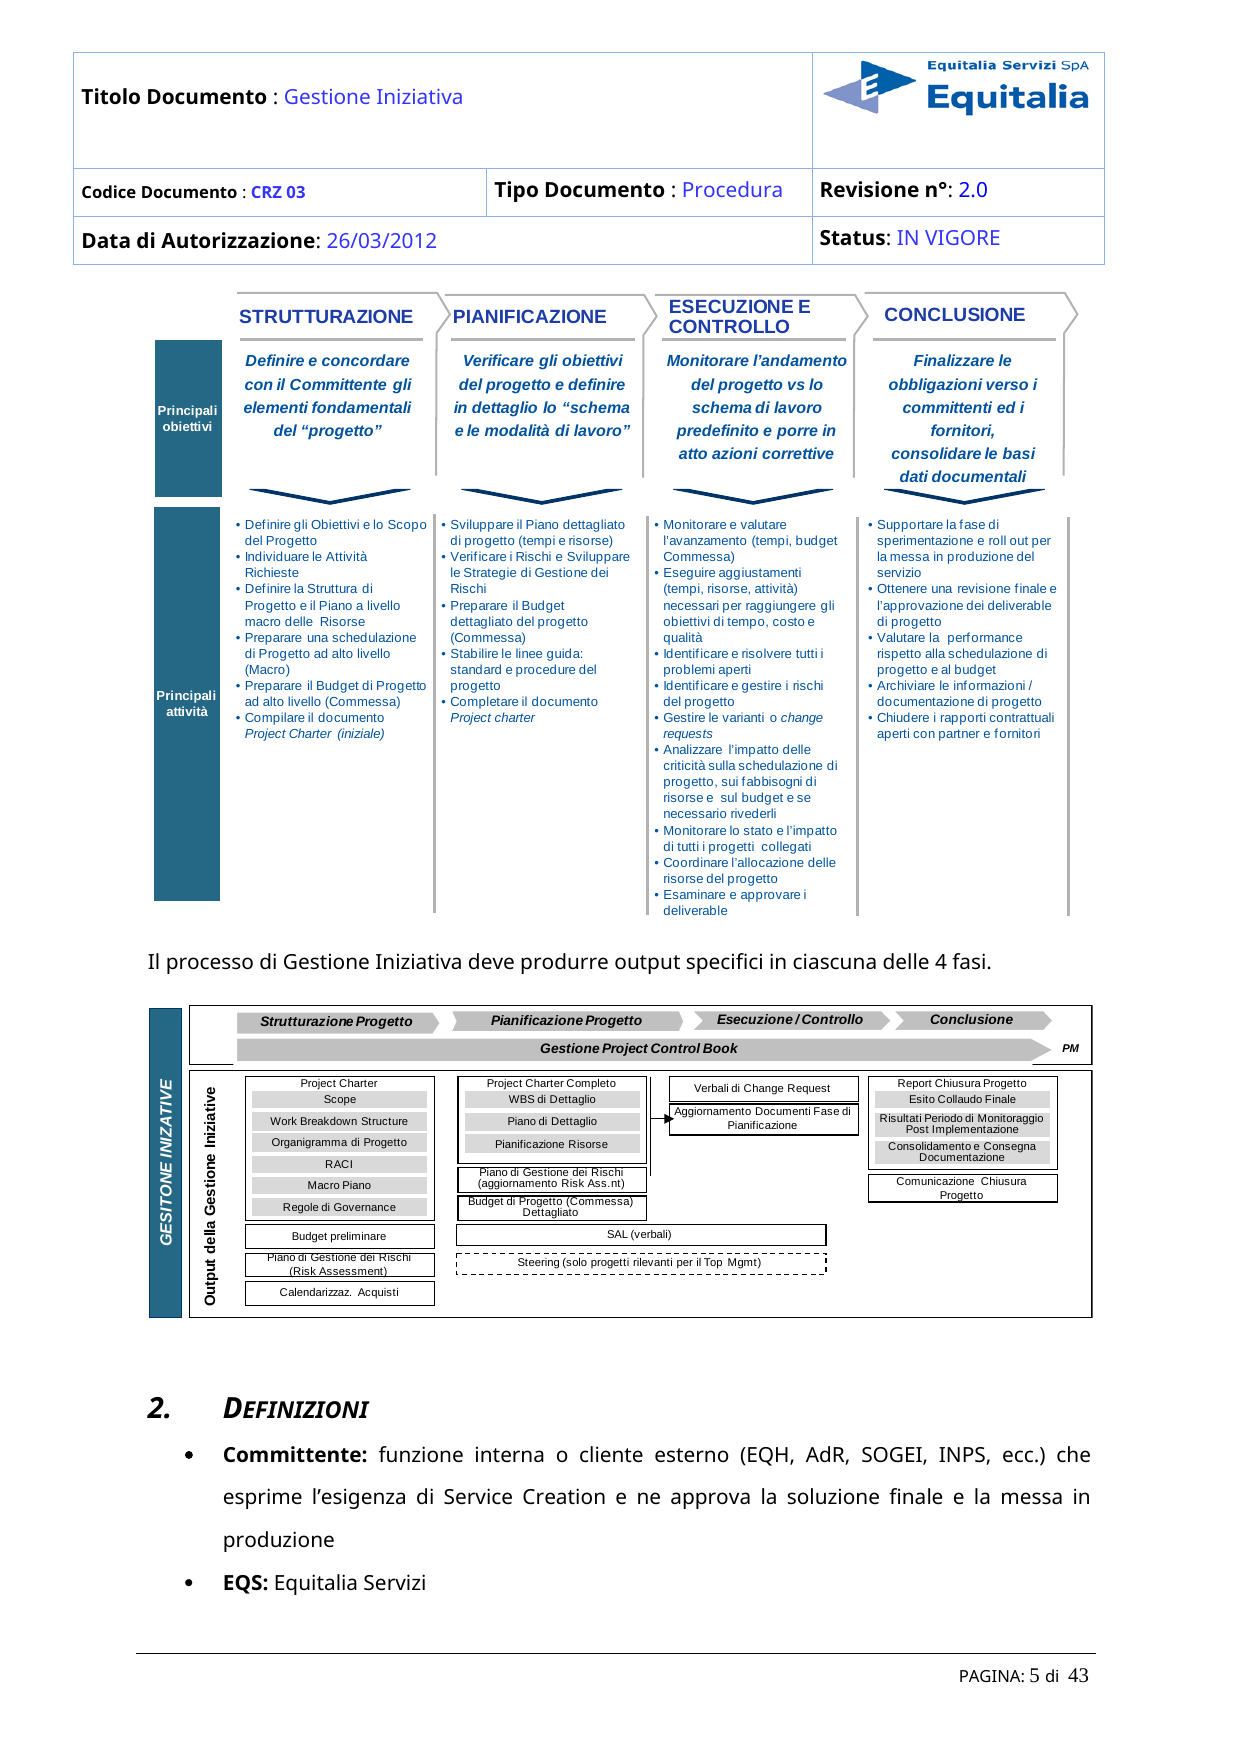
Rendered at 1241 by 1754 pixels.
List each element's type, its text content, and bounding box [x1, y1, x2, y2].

subtitle Definizioni [148, 1388, 1092, 1427]
picture [819, 53, 1098, 121]
list Committente: funzione interna o cliente esterno (EQH, AdR, SOGEI, INPS, ecc.) che esprime l’esigenza di Service Creation e ne approva la soluzione finale e la messa in produzione [185, 1440, 1092, 1553]
list EQS: Equitalia Servizi [185, 1568, 1092, 1596]
text Il processo di Gestione Iniziativa deve produrre output specifici in ciascuna delle 4 fasi. [148, 947, 1092, 975]
